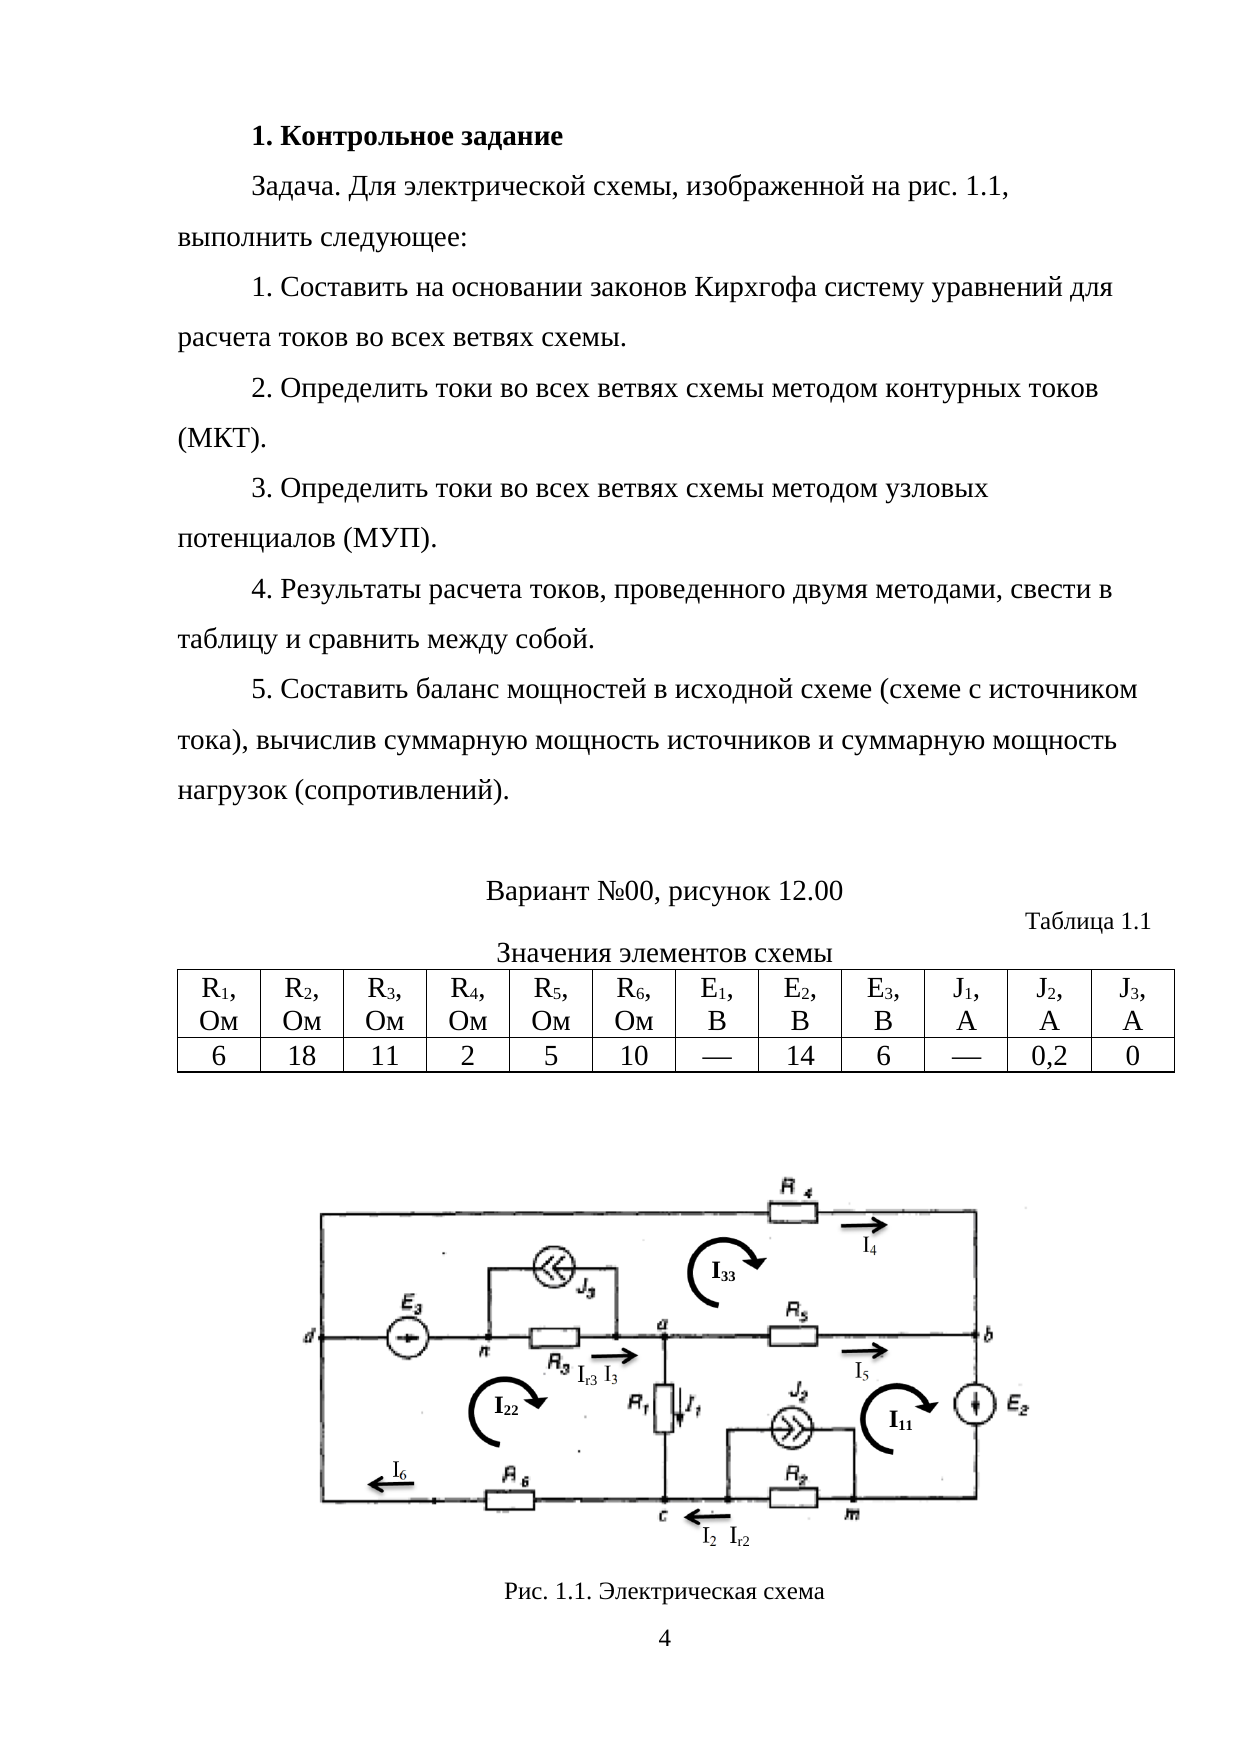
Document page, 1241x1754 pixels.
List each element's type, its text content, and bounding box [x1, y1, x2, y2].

table_header R6, Ом [593, 970, 675, 1037]
text Значения элементов схемы [177, 935, 1152, 969]
picture [291, 1171, 1038, 1556]
text 2. Определить токи во всех ветвях схемы методом контурных токов (МКТ). [177, 370, 1152, 453]
table_cell 6 [178, 1038, 260, 1071]
text 5. Составить баланс мощностей в исходной схеме (схеме с источником тока), вычислив суммарную мощность источников и суммарную мощность нагрузок (сопротивлений). [177, 672, 1152, 806]
table_header R3, Ом [344, 970, 426, 1037]
table_header E3, В [842, 970, 924, 1037]
table_cell 10 [593, 1038, 675, 1071]
text Таблица 1.1 [177, 906, 1152, 935]
table_header E2, В [759, 970, 841, 1037]
text 1. Составить на основании законов Кирхгофа систему уравнений для расчета токов во всех ветвях схемы. [177, 269, 1152, 353]
table_header R2, Ом [261, 970, 343, 1037]
table_header R4, Ом [427, 970, 509, 1037]
table_cell 5 [510, 1038, 592, 1071]
table_cell 11 [344, 1038, 426, 1071]
table_cell 18 [261, 1038, 343, 1071]
text Рис. 1.1. Электрическая схема [177, 1576, 1152, 1605]
table_header J2, А [1008, 970, 1091, 1037]
text 3. Определить токи во всех ветвях схемы методом узловых потенциалов (МУП). [177, 470, 1152, 554]
table_cell — [676, 1038, 758, 1071]
table_header R1, Ом [178, 970, 260, 1037]
table_cell 2 [427, 1038, 509, 1071]
table_cell — [925, 1038, 1007, 1071]
table_cell 6 [842, 1038, 924, 1071]
table_cell 0,2 [1008, 1038, 1091, 1071]
text 1. Контрольное задание [177, 118, 1152, 152]
table_header J1, А [925, 970, 1007, 1037]
text 4. Результаты расчета токов, проведенного двумя методами, свести в таблицу и сравнить между собой. [177, 571, 1152, 655]
table_cell 14 [759, 1038, 841, 1071]
table_header J3, А [1092, 970, 1174, 1037]
text Вариант №00, рисунок 12.00 [177, 873, 1152, 906]
table_header R5, Ом [510, 970, 592, 1037]
text Задача. Для электрической схемы, изображенной на рис. 1.1, выполнить следующее: [177, 168, 1152, 252]
table_header E1, В [676, 970, 758, 1037]
table_cell 0 [1092, 1038, 1174, 1071]
